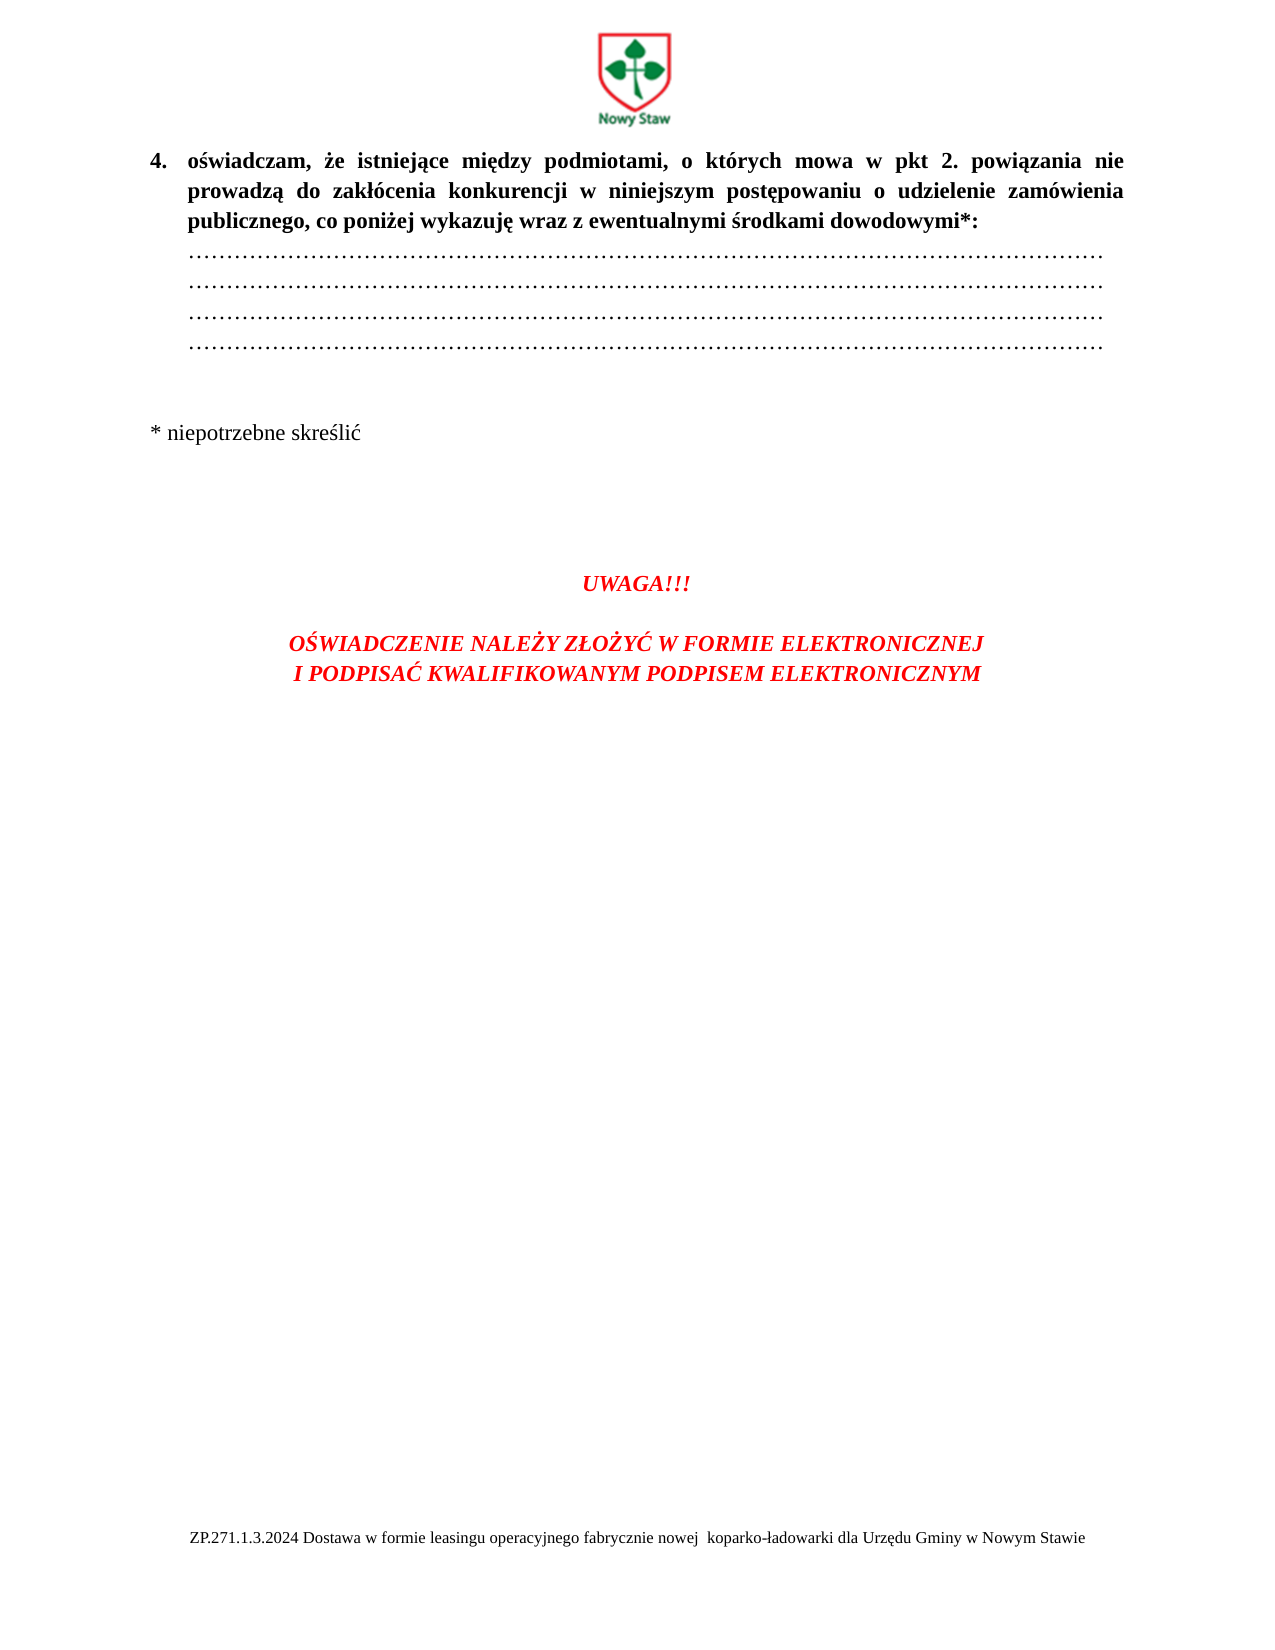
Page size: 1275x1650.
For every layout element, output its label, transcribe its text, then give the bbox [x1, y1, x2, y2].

text UWAGA!!! [150, 570, 1125, 596]
text OŚWIADCZENIE NALEŻY ZŁOŻYĆ W FORMIE ELEKTRONICZNEJ I PODPISAĆ KWALIFIKOWANYM PODPISEM ELEKTRONICZNYM [150, 630, 1125, 720]
list oświadczam, że istniejące między podmiotami, o których mowa w pkt 2. powiązania nie prowadzą do zakłócenia konkurencji w niniejszym postępowaniu o udzielenie zamówienia publicznego, co poniżej wykazuję wraz z ewentualnymi środkami dowodowymi*: [150, 147, 1125, 233]
text * niepotrzebne skreślić [150, 419, 1125, 445]
picture [591, 29, 684, 133]
list ………………………………………………………………………………………………………………………………………………………………………………………………………………………………………………………………………………………………………………………………………………………………………………………………………………………………………… [187, 237, 1125, 354]
